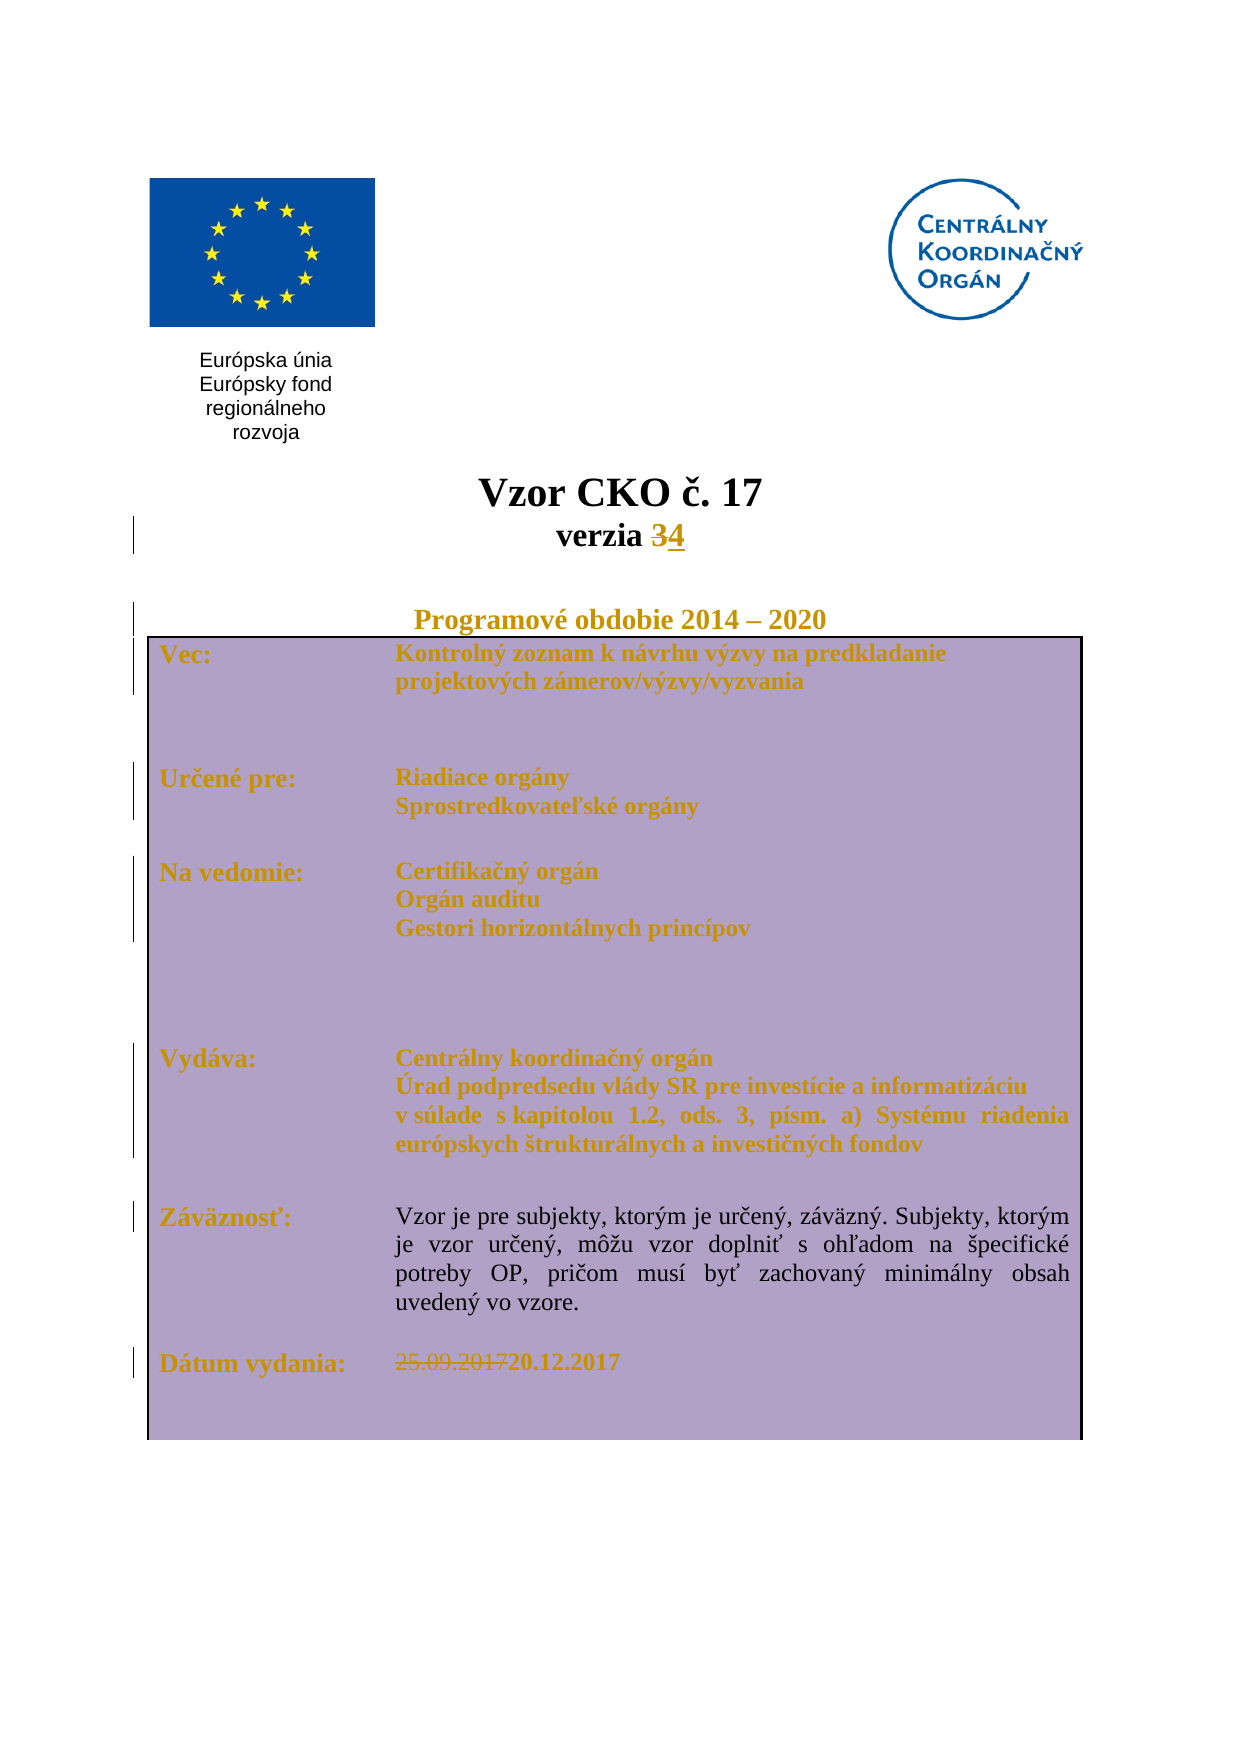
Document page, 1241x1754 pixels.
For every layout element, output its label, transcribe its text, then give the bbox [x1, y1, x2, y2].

table_header Kontrolný zoznam k návrhu výzvy na predkladanie projektových zámerov/výzvy/vyzvania [384, 638, 1080, 762]
text rozvoja [148, 420, 384, 444]
table_cell Centrálny koordinačný orgán Úrad podpredsedu vlády SR pre investície a informatizáciu v súlade s kapitolou 1.2, ods. 3, písm. a) Systému riadenia európskych štrukturálnych a investičných fondov [384, 1043, 1080, 1201]
table_cell Dátum vydania: [149, 1347, 384, 1440]
table_cell Určené pre: [149, 762, 384, 856]
table_cell Certifikačný orgán Orgán auditu Gestori horizontálnych princípov [384, 856, 1080, 1043]
table_header Vec: [149, 638, 384, 762]
table_cell [384, 1347, 1080, 1440]
text Európska únia [148, 348, 384, 372]
text Programové obdobie 2014 – 2020 [148, 602, 1092, 636]
text Vzor CKO č. [148, 468, 1092, 516]
table_cell Záväznosť: [149, 1201, 384, 1347]
text Európsky fond regionálneho [148, 372, 384, 420]
picture [884, 175, 1084, 319]
text verzia [148, 516, 1092, 554]
table_cell Riadiace orgány Sprostredkovateľské orgány [384, 762, 1080, 856]
table_cell Vydáva: [149, 1043, 384, 1201]
table_cell Na vedomie: [149, 856, 384, 1043]
